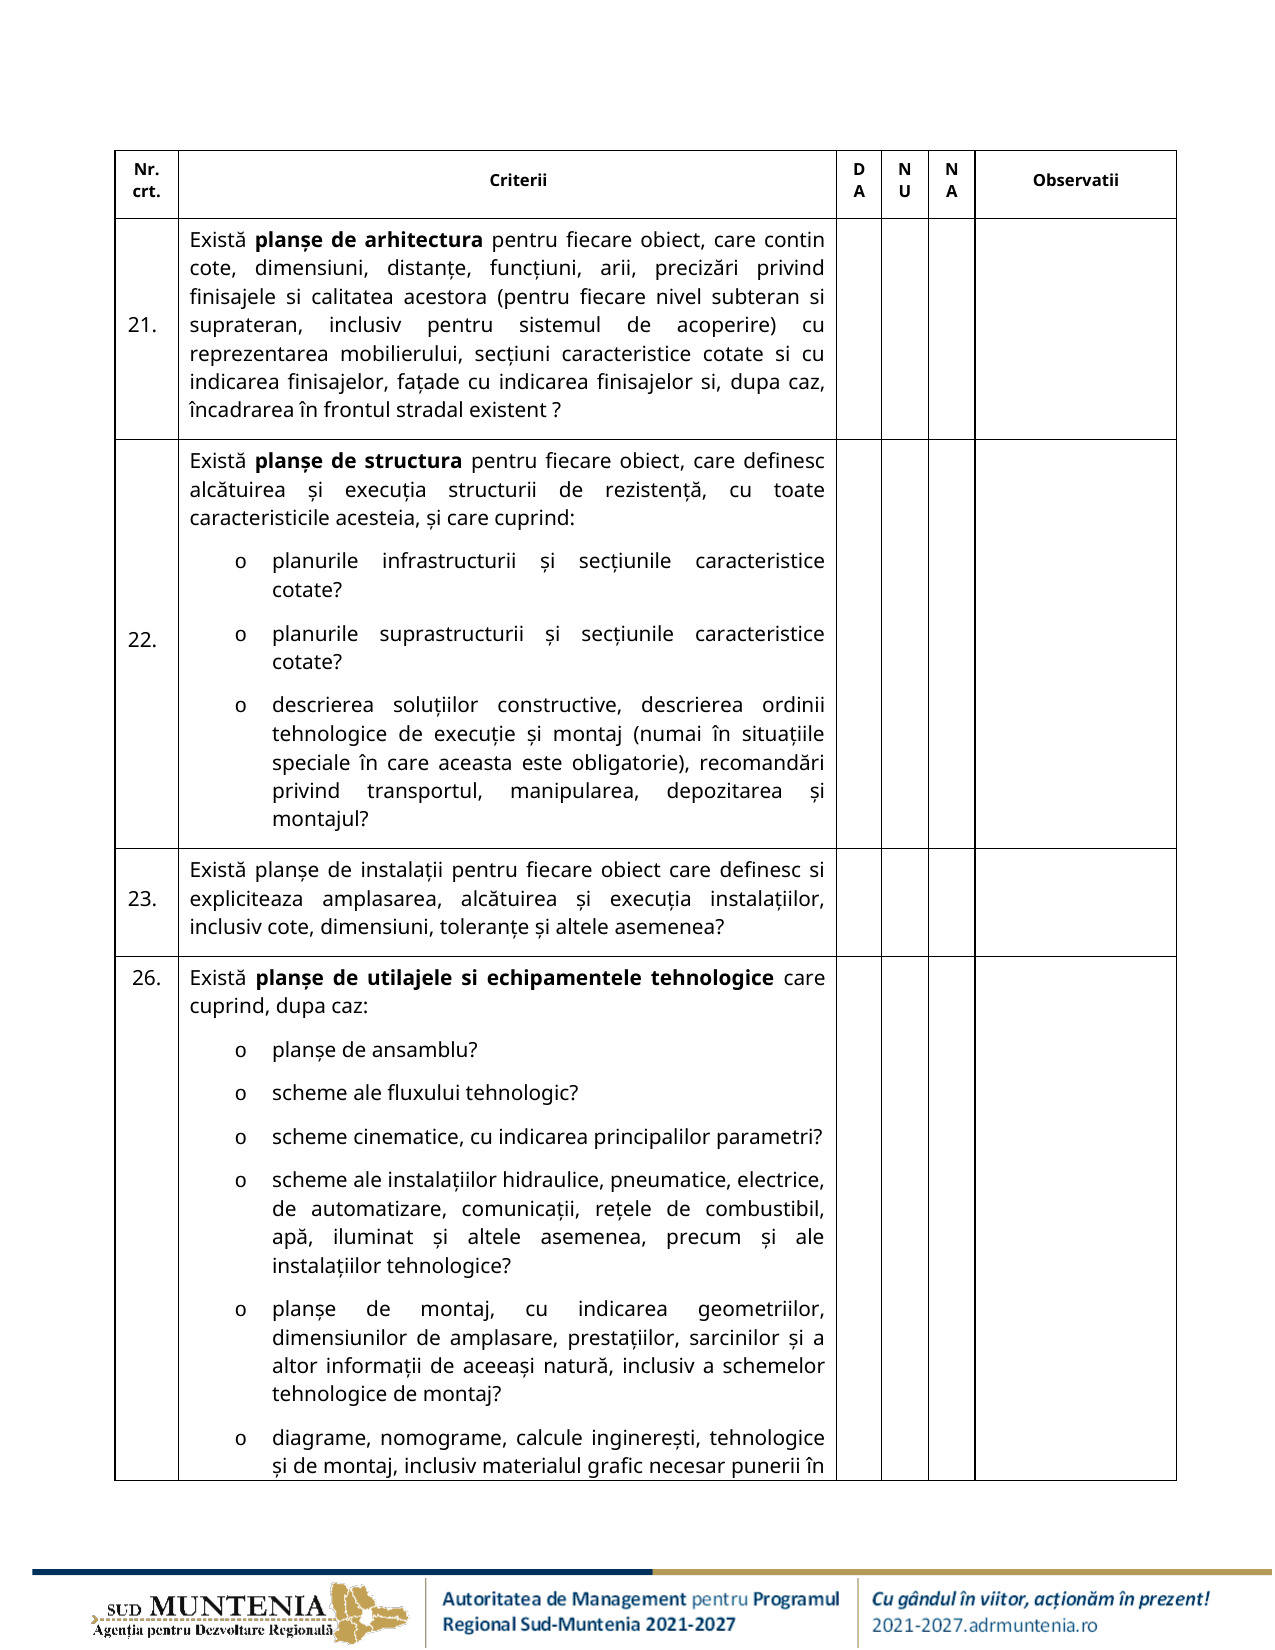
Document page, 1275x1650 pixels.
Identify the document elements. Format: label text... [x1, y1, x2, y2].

table_cell Există planşe de instalaţii pentru fiecare obiect care definesc si expliciteaza amplasarea, alcătuirea şi execuţia instalaţiilor, inclusiv cote, dimensiuni, toleranţe şi altele asemenea? [179, 849, 836, 956]
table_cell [179, 957, 836, 1480]
table_header Observatii [976, 151, 1176, 218]
table_header DA [837, 151, 881, 218]
table_cell [116, 440, 178, 848]
table_cell [837, 957, 881, 1480]
table_cell [929, 957, 974, 1480]
table_cell [837, 219, 881, 439]
table_cell [837, 849, 881, 956]
table_cell [976, 440, 1176, 848]
table_cell [882, 957, 928, 1480]
table_cell 26. [116, 957, 178, 1480]
table_cell [116, 849, 178, 956]
table_cell [837, 440, 881, 848]
table_cell [882, 849, 928, 956]
table_cell [976, 219, 1176, 439]
table_cell [976, 957, 1176, 1480]
table_cell [976, 849, 1176, 956]
table_cell [882, 440, 928, 848]
table_header NA [929, 151, 974, 218]
table_cell [929, 219, 974, 439]
table_cell Există planşe de structura pentru fiecare obiect, care definesc alcătuirea şi execuţia structurii de rezistenţă, cu toate caracteristicile acesteia, şi care cuprind: planurile infrastructurii şi secţiunile caracteristice cotate? planurile suprastructurii şi secţiunile caracteristice cotate? descrierea soluţiilor constructive, descrierea ordinii tehnologice de execuţie şi montaj (numai în situaţiile speciale în care aceasta este obligatorie), recomandări privind transportul, manipularea, depozitarea şi montajul? [179, 440, 836, 848]
table_cell [929, 849, 974, 956]
table_header Nr. crt. [116, 151, 178, 218]
table_cell Există planşe de arhitectura pentru fiecare obiect, care contin cote, dimensiuni, distanţe, funcţiuni, arii, precizări privind finisajele si calitatea acestora (pentru fiecare nivel subteran si suprateran, inclusiv pentru sistemul de acoperire) cu reprezentarea mobilierului, secţiuni caracteristice cotate si cu indicarea finisajelor, faţade cu indicarea finisajelor si, dupa caz, încadrarea în frontul stradal existent ? [179, 219, 836, 439]
table_cell [882, 219, 928, 439]
table_header Criterii [179, 151, 836, 218]
table_cell [116, 219, 178, 439]
picture [32, 1569, 1273, 1649]
table_cell [929, 440, 974, 848]
table_header NU [882, 151, 928, 218]
